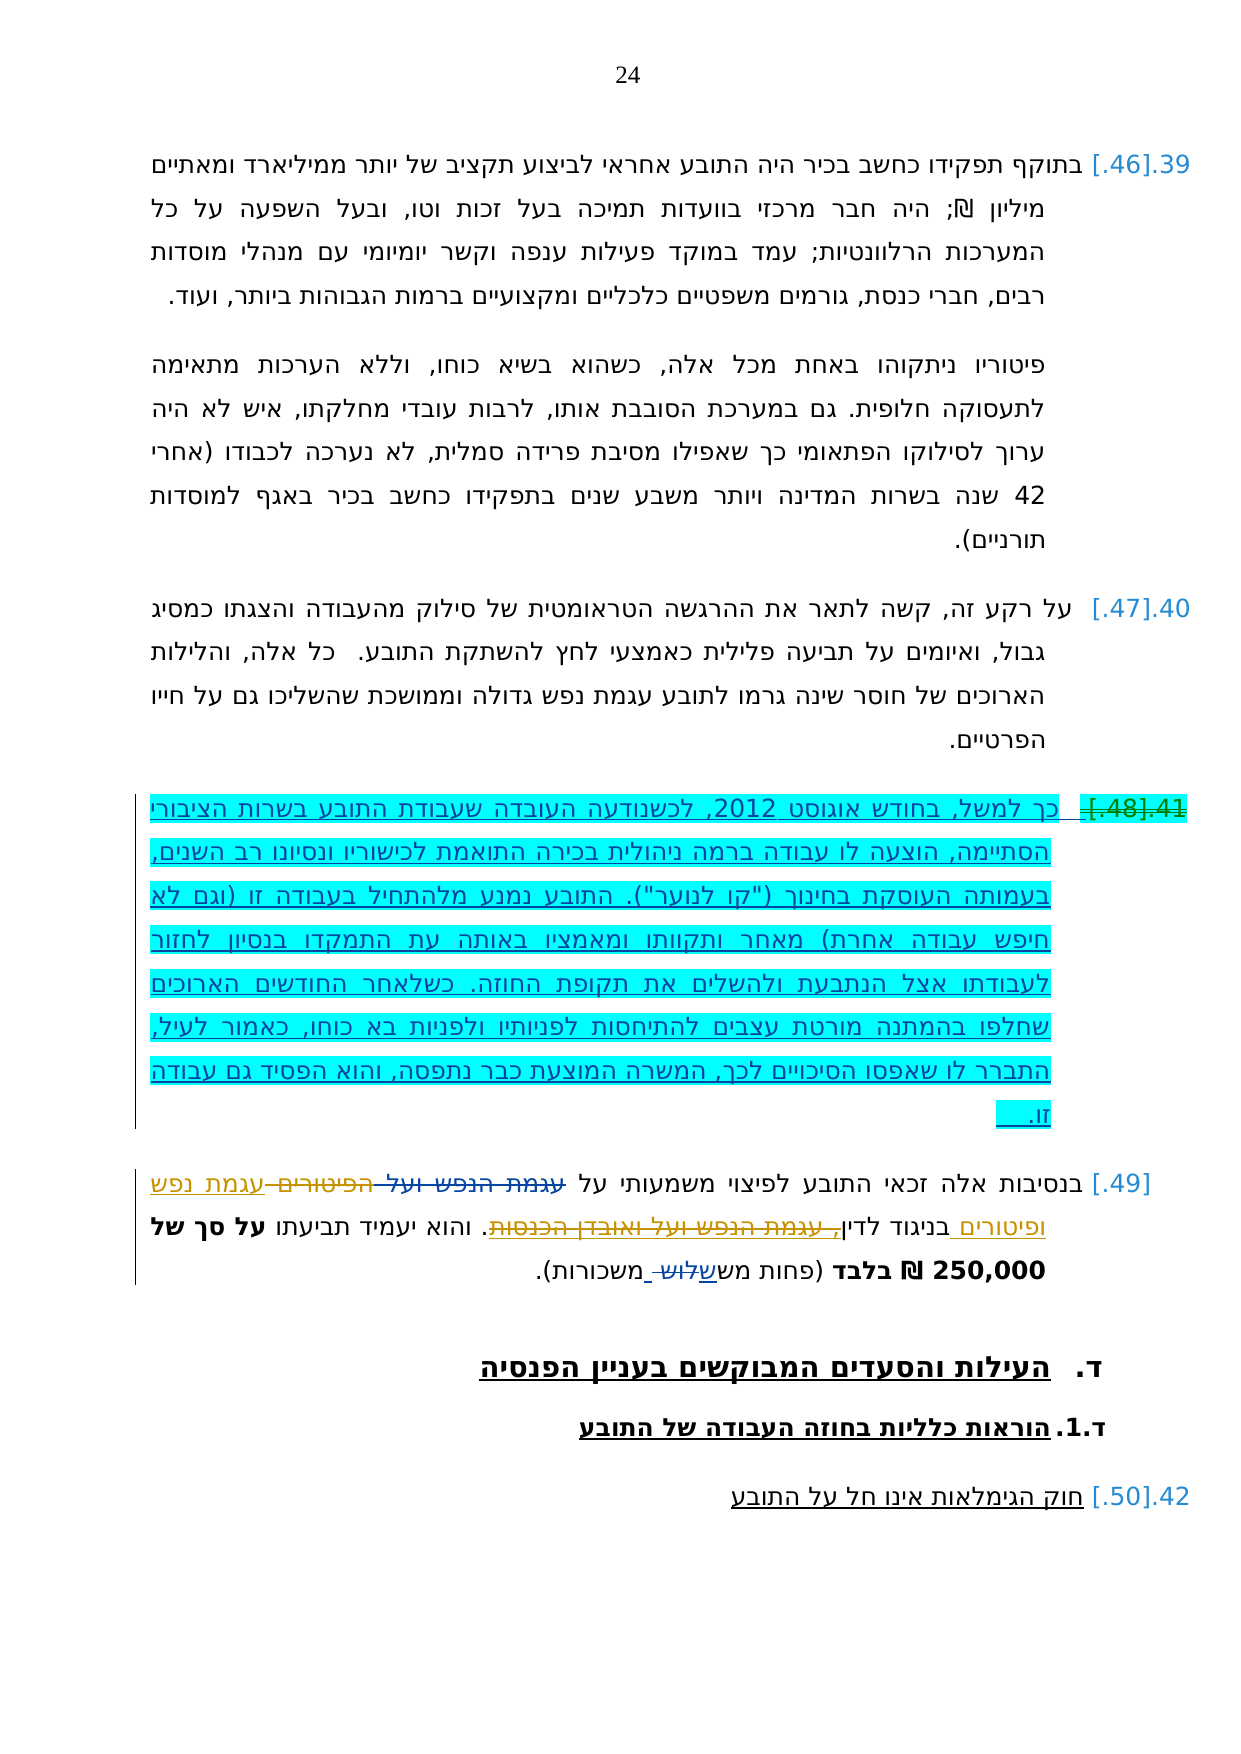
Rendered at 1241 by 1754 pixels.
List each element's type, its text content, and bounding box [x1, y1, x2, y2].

list חוק הגימלאות אינו חל על התובע [150, 1482, 1084, 1511]
subtitle הוראות כלליות בחוזה העבודה של התובע [150, 1413, 1081, 1443]
list על רקע זה, קשה לתאר את ההרגשה הטראומטית של סילוק מהעבודה והצגתו כמסיג גבול, ואיומים על תביעה פלילית כאמצעי לחץ להשתקת התובע. כל אלה, והלילות הארוכים של חוסר שינה גרמו לתובע עגמת נפש גדולה וממושכת שהשליכו גם על חייו הפרטיים. [150, 594, 1084, 754]
list בנסיבות אלה זכאי התובע לפיצוי משמעותי על בניגוד לדין. והוא יעמיד תביעתו על סך של 250,000 ₪ בלבד (פחות משמשכורות). [150, 1169, 1084, 1285]
list בתוקף תפקידו כחשב בכיר היה התובע אחראי לביצוע תקציב של יותר ממיליארד ומאתיים מיליון ₪; היה חבר מרכזי בוועדות תמיכה בעל זכות וטו, ובעל השפעה על כל המערכות הרלוונטיות; עמד במוקד פעילות ענפה וקשר יומיומי עם מנהלי מוסדות רבים, חברי כנסת, גורמים משפטיים כלכליים ומקצועיים ברמות הגבוהות ביותר, ועוד. [150, 150, 1084, 310]
text פיטוריו ניתקוהו באחת מכל אלה, כשהוא בשיא כוחו, וללא הערכות מתאימה לתעסוקה חלופית. גם במערכת הסובבת אותו, לרבות עובדי מחלקתו, איש לא היה ערוך לסילוקו הפתאומי כך שאפילו מסיבת פרידה סמלית, לא נערכה לכבודו (אחרי 42 שנה בשרות המדינה ויותר משבע שנים בתפקידו כחשב בכיר באגף למוסדות תורניים). [150, 350, 1046, 554]
subtitle העילות והסעדים המבוקשים בעניין הפנסיה [150, 1350, 1088, 1384]
